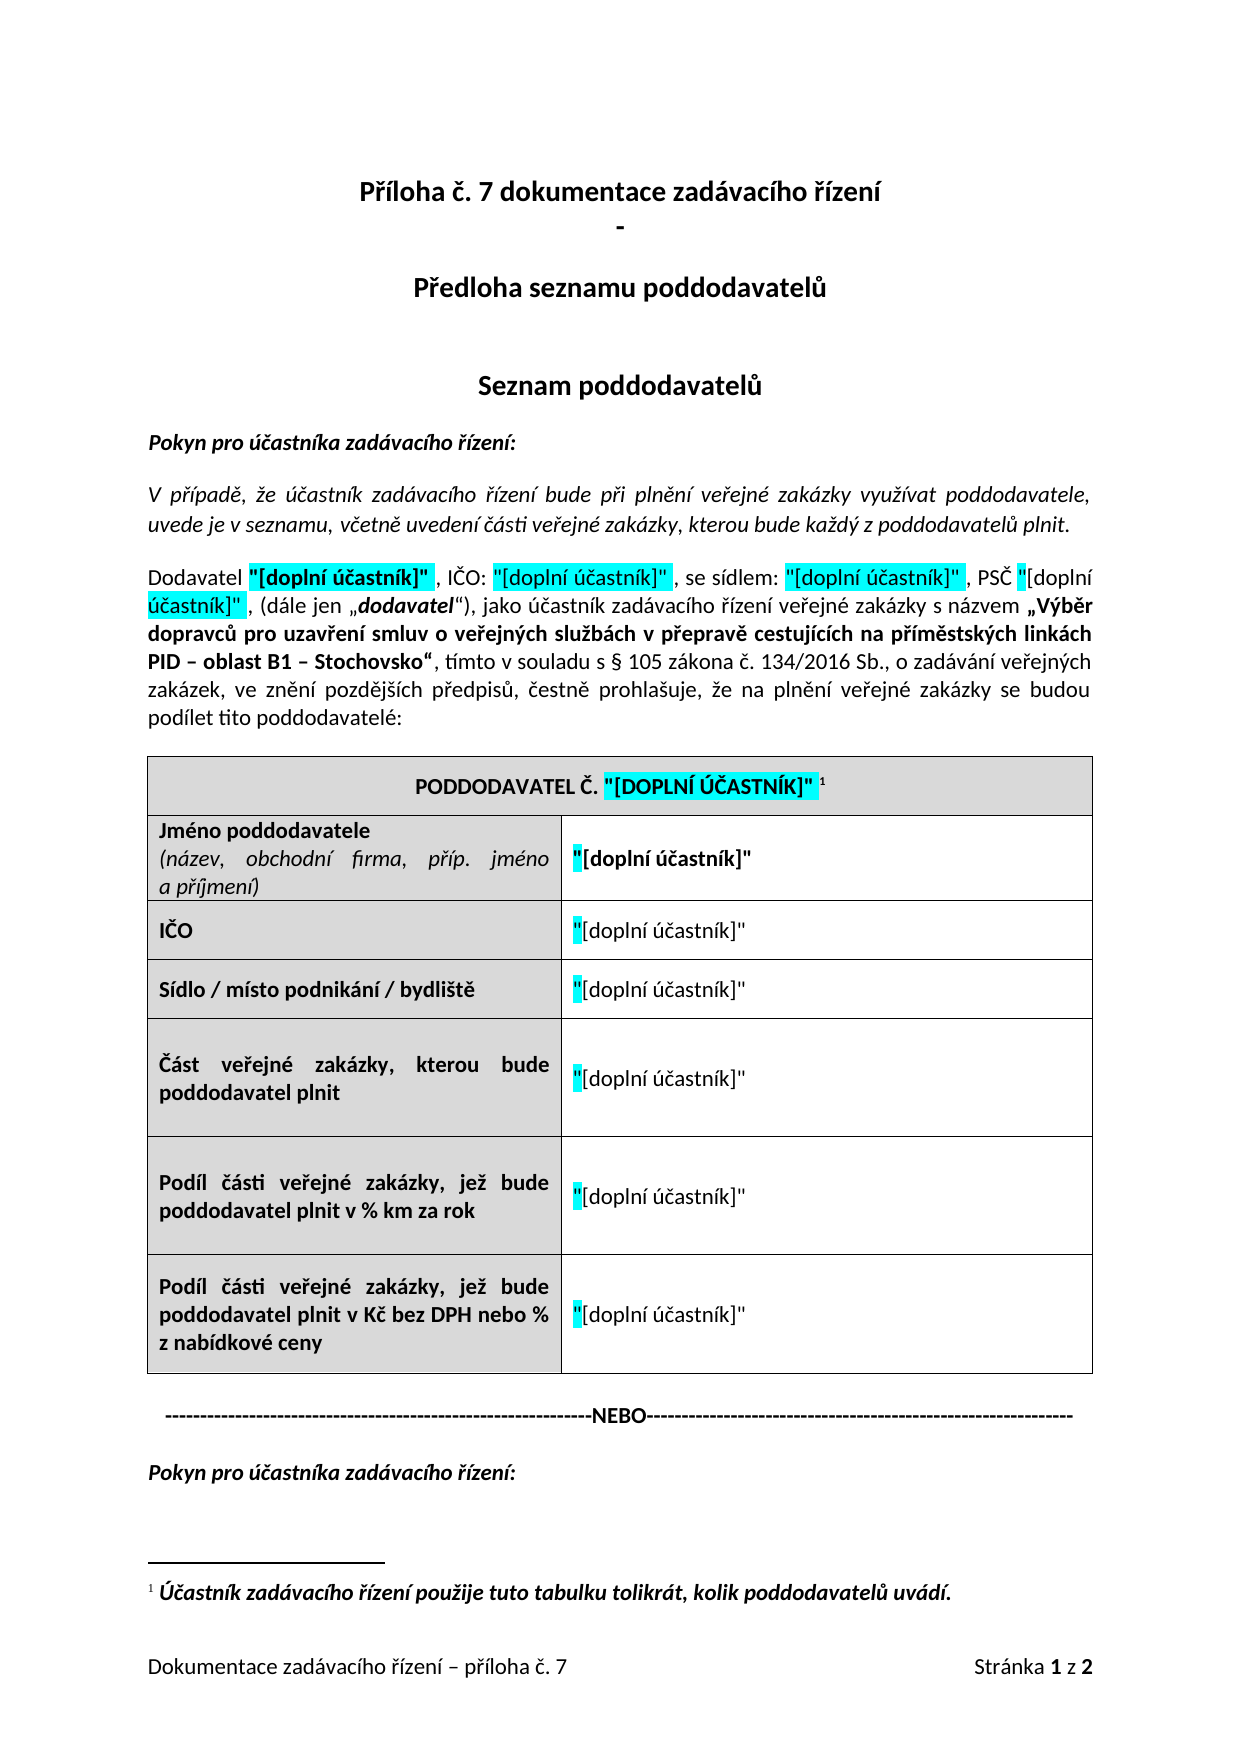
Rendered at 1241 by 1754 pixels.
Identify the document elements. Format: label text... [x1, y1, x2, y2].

table_cell Jméno poddodavatele (název, obchodní firma, příp. jméno a příjmení) [148, 816, 561, 900]
table_cell Podíl části veřejné zakázky, jež bude poddodavatel plnit v Kč bez DPH nebo % z nabídkové ceny [148, 1255, 561, 1372]
text - [148, 208, 1093, 244]
table_cell [562, 1137, 1092, 1254]
table_cell Část veřejné zakázky, kterou bude poddodavatel plnit [148, 1019, 561, 1136]
table_cell IČO [148, 901, 561, 959]
table_cell [562, 816, 1092, 900]
text Příloha č. 7 dokumentace zadávacího řízení [148, 173, 1093, 208]
text Seznam poddodavatelů [148, 367, 1093, 403]
table_cell Podíl části veřejné zakázky, jež bude poddodavatel plnit v % km za rok [148, 1137, 561, 1254]
text Pokyn pro účastníka zadávacího řízení: [148, 428, 1093, 456]
table_cell [562, 1255, 1092, 1372]
text V případě, že účastník zadávacího řízení bude při plnění veřejné zakázky využívat poddodavatele, uvede je v seznamu, včetně uvedení části veřejné zakázky, kterou bude každý z poddodavatelů plnit. [148, 481, 1093, 538]
table_cell [562, 901, 1092, 959]
text Dodavatel , IČO: , se sídlem: , PSČ , (dále jen „dodavatel“), jako účastník zadávacího řízení veřejné zakázky s názvem „Výběr dopravců pro uzavření smluv o veřejných službách v přepravě cestujících na příměstských linkách PID – oblast B1 – Stochovsko“, tímto v souladu s § 105 zákona č. 134/2016 Sb., o zadávání veřejných zakázek, ve znění pozdějších předpisů, čestně prohlašuje, že na plnění veřejné zakázky se budou podílet tito poddodavatelé: [148, 563, 1093, 731]
text Pokyn pro účastníka zadávacího řízení: [148, 1458, 1093, 1486]
table_header PODDODAVATEL Č. [148, 757, 1092, 815]
text -------------------------------------------------------------NEBO------------------------------------------------------------- [148, 1402, 1093, 1429]
table_cell Sídlo / místo podnikání / bydliště [148, 960, 561, 1018]
table_cell [562, 1019, 1092, 1136]
text Předloha seznamu poddodavatelů [148, 269, 1093, 304]
table_cell [562, 960, 1092, 1018]
